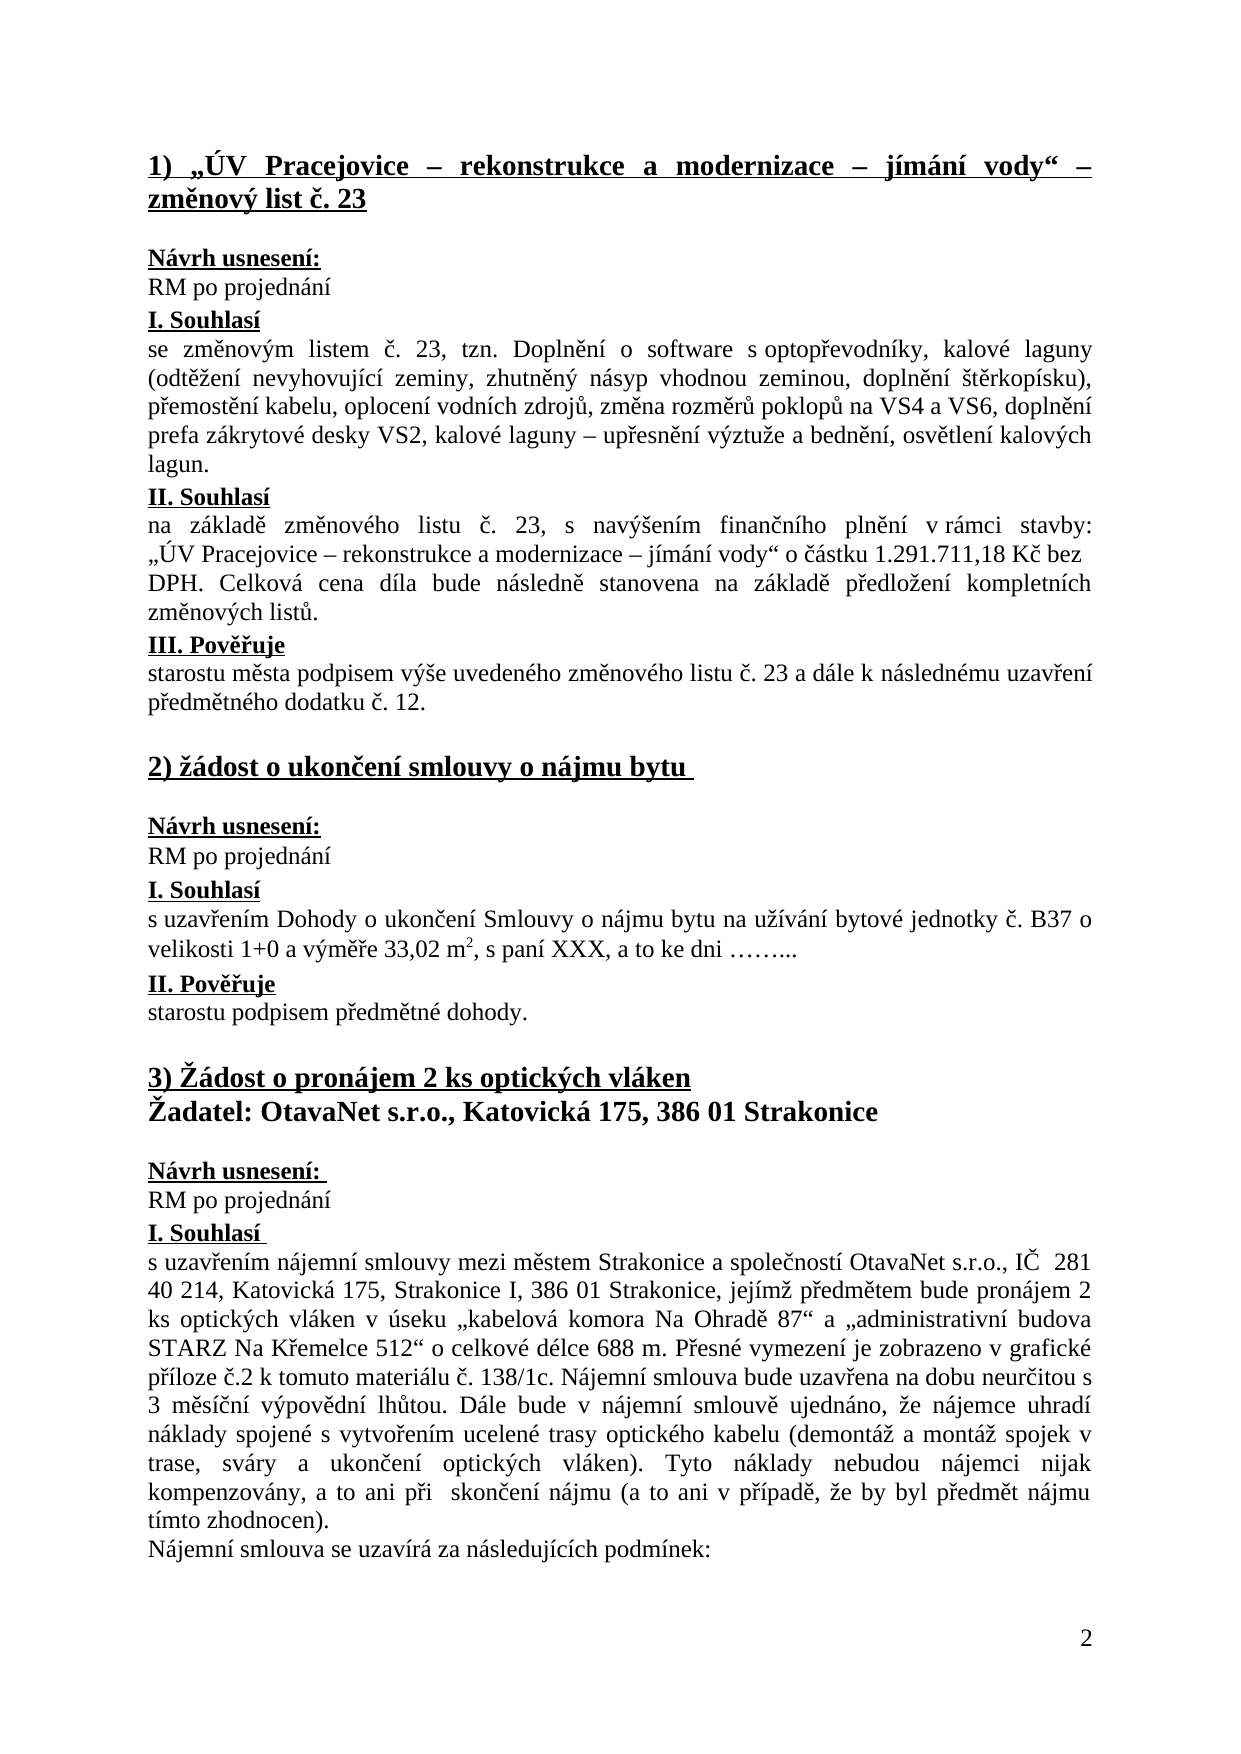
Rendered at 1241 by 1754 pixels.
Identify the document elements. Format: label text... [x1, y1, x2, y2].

subtitle 2) žádost o ukončení smlouvy o nájmu bytu [148, 749, 1093, 782]
text na základě změnového listu č. 23, s navýšením finančního plnění v rámci stavby: „ÚV Pracejovice – rekonstrukce a modernizace – jímání vody“ o částku 1.291.711,18 Kč bez DPH. Celková cena díla bude následně stanovena na základě předložení kompletních změnových listů. [148, 511, 1093, 626]
text starostu města podpisem výše uvedeného změnového listu č. 23 a dále k následnému uzavření předmětného dodatku č. 12. [148, 658, 1093, 716]
subtitle I. Souhlasí [148, 305, 1093, 334]
text Návrh usnesení: [148, 243, 1093, 272]
text Nájemní smlouva se uzavírá za následujících podmínek: [148, 1534, 1093, 1563]
text s uzavřením Dohody o ukončení Smlouvy o nájmu bytu na užívání bytové jednotky č. B37 o velikosti 1+0 a výměře 33,02 m2, s paní XXX, a to ke dni ……... [148, 904, 1093, 963]
text Návrh usnesení: [148, 1156, 1093, 1185]
text Návrh usnesení: [148, 811, 1093, 840]
text starostu podpisem předmětné dohody. [148, 997, 1093, 1026]
text Žadatel: OtavaNet s.r.o., Katovická 175, 386 01 Strakonice [148, 1094, 1093, 1127]
text se změnovým listem č. 23, tzn. Doplnění o software s optopřevodníky, kalové laguny (odtěžení nevyhovující zeminy, zhutněný násyp vhodnou zeminou, doplnění štěrkopísku), přemostění kabelu, oplocení vodních zdrojů, změna rozměrů poklopů na VS4 a VS6, doplnění prefa zákrytové desky VS2, kalové laguny – upřesnění výztuže a bednění, osvětlení kalových lagun. [148, 334, 1093, 478]
subtitle I. Souhlasí [148, 876, 1093, 904]
subtitle III. Pověřuje [148, 630, 1093, 658]
subtitle 3) Žádost o pronájem 2 ks optických vláken [148, 1060, 1093, 1094]
text RM po projednání [148, 272, 1093, 301]
text RM po projednání [148, 1185, 1093, 1214]
subtitle I. Souhlasí [148, 1218, 1093, 1247]
text s uzavřením nájemní smlouvy mezi městem Strakonice a společností OtavaNet s.r.o., IČ 281 40 214, Katovická 175, Strakonice I, 386 01 Strakonice, jejímž předmětem bude pronájem 2 ks optických vláken v úseku „kabelová komora Na Ohradě 87“ a „administrativní budova STARZ Na Křemelce 512“ o celkové délce 688 m. Přesné vymezení je zobrazeno v grafické příloze č.2 k tomuto materiálu č. 138/1c. Nájemní smlouva bude uzavřena na dobu neurčitou s 3 měsíční výpovědní lhůtou. Dále bude v nájemní smlouvě ujednáno, že nájemce uhradí náklady spojené s vytvořením ucelené trasy optického kabelu (demontáž a montáž spojek v trase, sváry a ukončení optických vláken). Tyto náklady nebudou nájemci nijak kompenzovány, a to ani při skončení nájmu (a to ani v případě, že by byl předmět nájmu tímto zhodnocen). [148, 1247, 1093, 1534]
subtitle 1) „ÚV Pracejovice – rekonstrukce a modernizace – jímání vody“ – změnový list č. 23 [148, 148, 1093, 215]
subtitle II. Souhlasí [148, 482, 1093, 511]
subtitle II. Pověřuje [148, 969, 1093, 997]
text RM po projednání [148, 841, 1093, 870]
